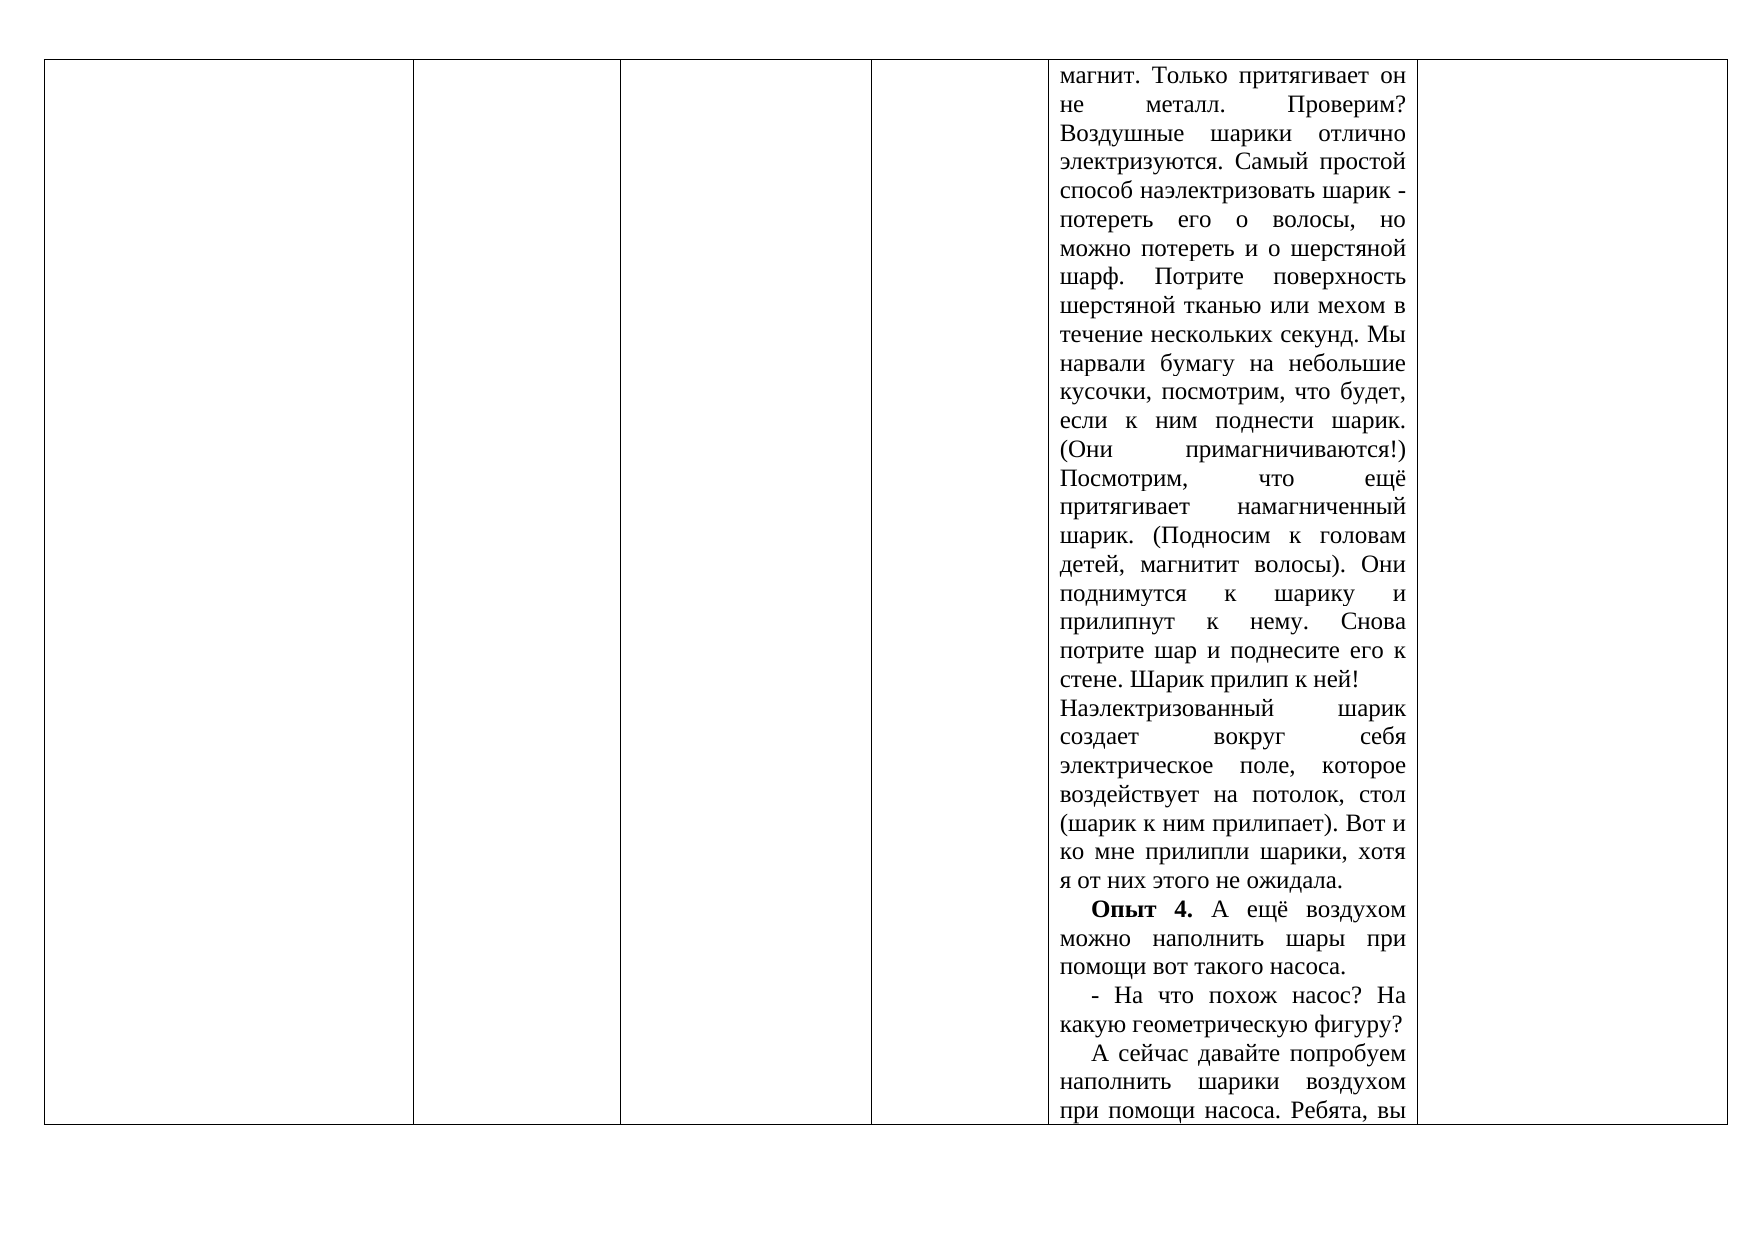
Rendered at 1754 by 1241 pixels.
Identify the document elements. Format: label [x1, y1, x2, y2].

table_cell [45, 60, 413, 1124]
table_cell [1418, 60, 1727, 1124]
table_cell [872, 60, 1048, 1124]
table_cell [414, 60, 620, 1124]
table_cell [621, 60, 871, 1124]
table_cell [1049, 60, 1417, 1124]
